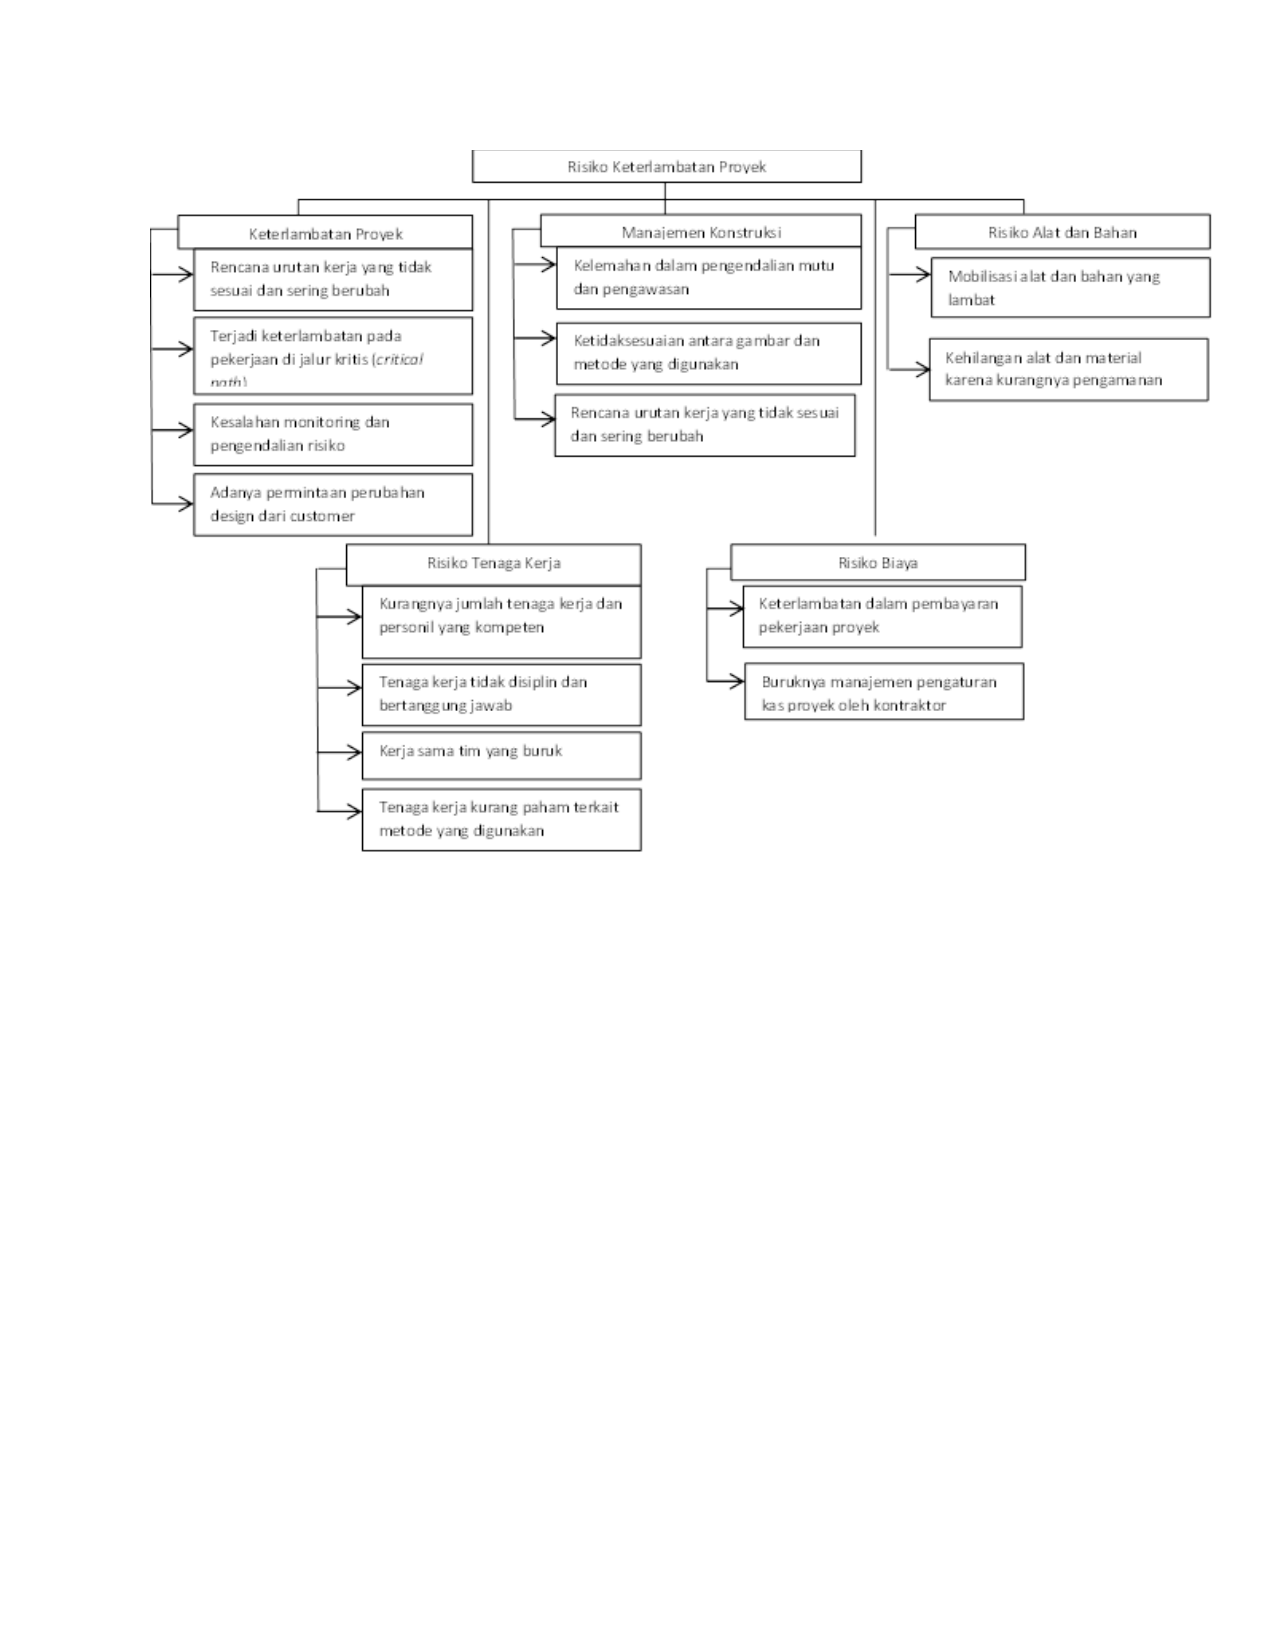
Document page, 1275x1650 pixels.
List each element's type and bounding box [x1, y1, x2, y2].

picture [150, 150, 1213, 855]
